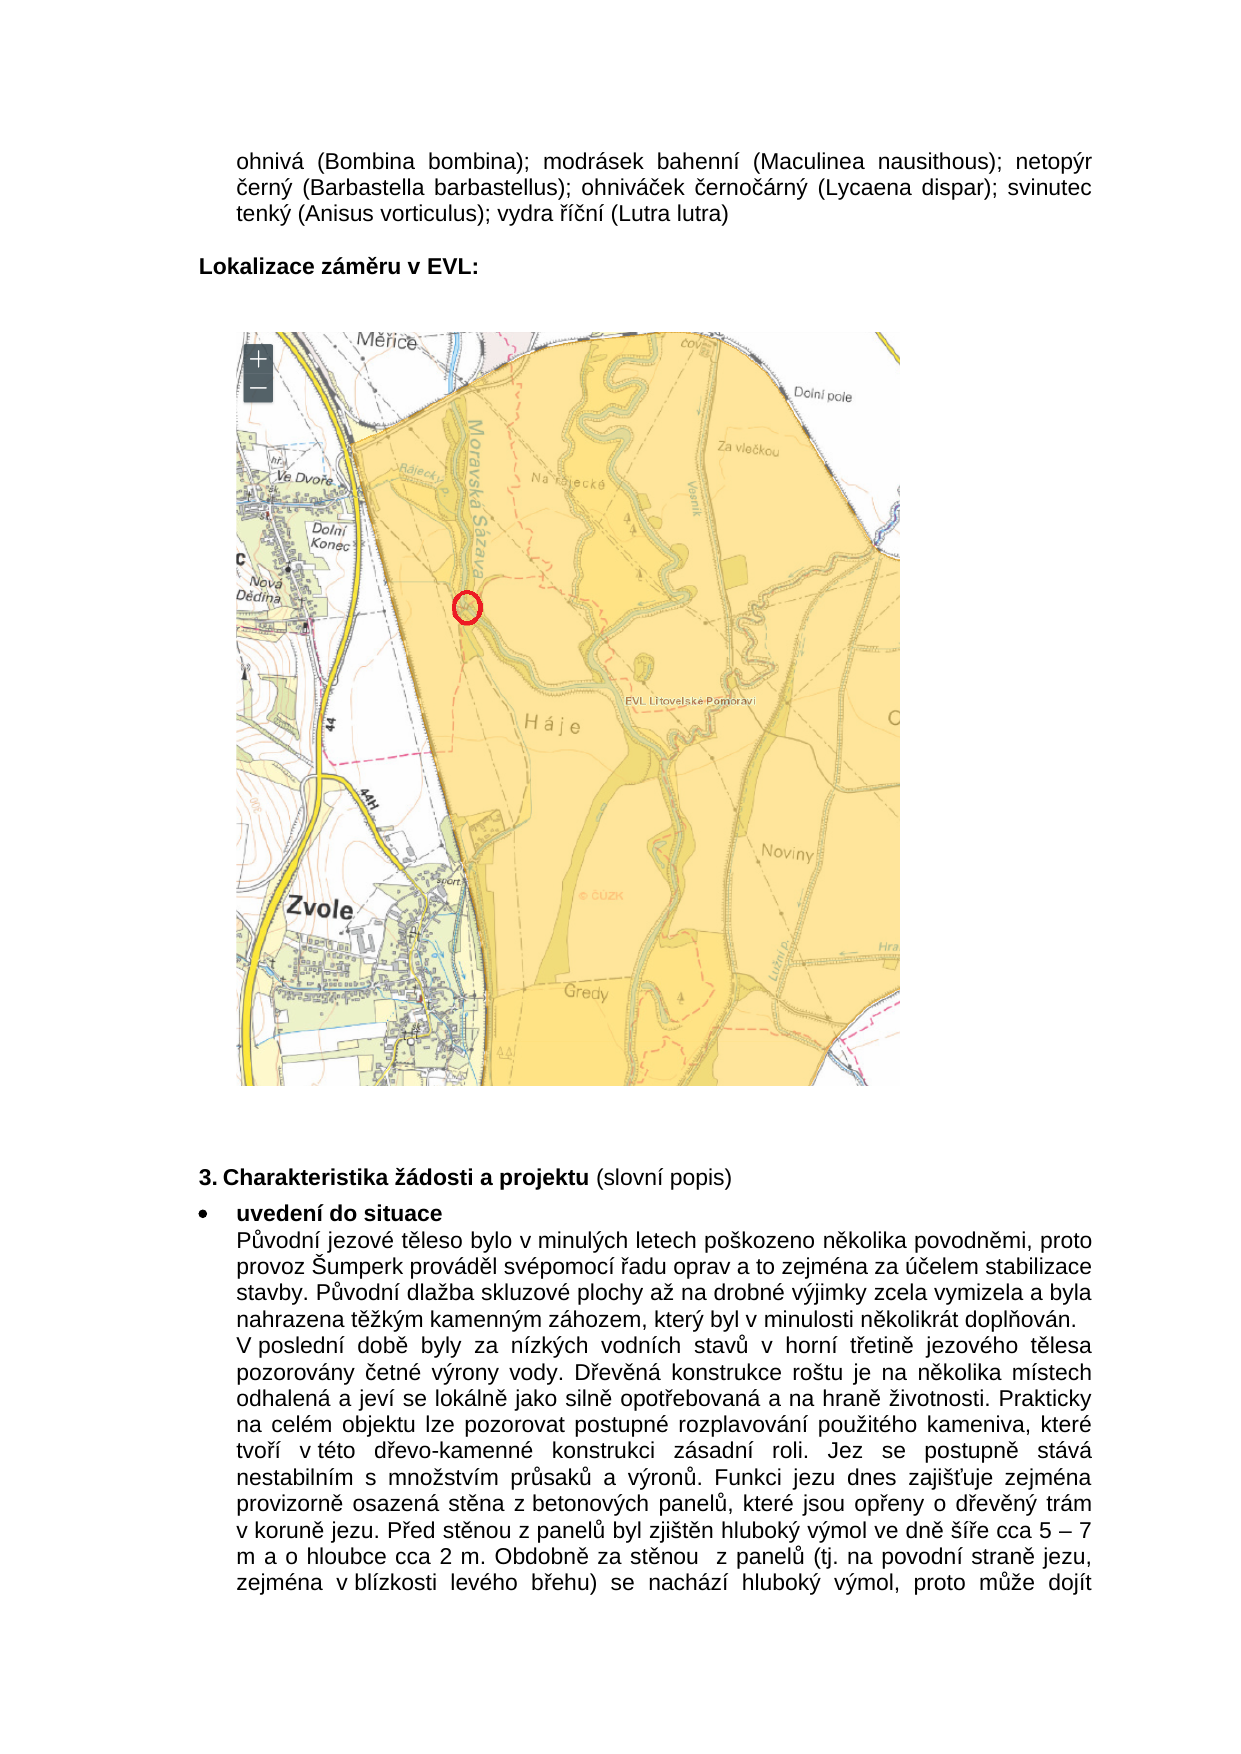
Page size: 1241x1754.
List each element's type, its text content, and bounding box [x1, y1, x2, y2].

picture [236, 332, 902, 1086]
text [236, 148, 1093, 227]
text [236, 1332, 1093, 1596]
text Lokalizace záměru v EVL: [199, 253, 1093, 279]
list uvedení do situace [199, 1200, 1093, 1227]
list Charakteristika žádosti a projektu (slovní popis) [199, 1164, 1093, 1191]
text Původní jezové těleso bylo v minulých letech poškozeno několika povodněmi, proto provoz Šumperk prováděl svépomocí řadu oprav a to zejména za účelem stabilizace stavby. Původní dlažba skluzové plochy až na drobné výjimky zcela vymizela a byla nahrazena těžkým kamenným záhozem, který byl v minulosti několikrát doplňován. [236, 1227, 1093, 1332]
